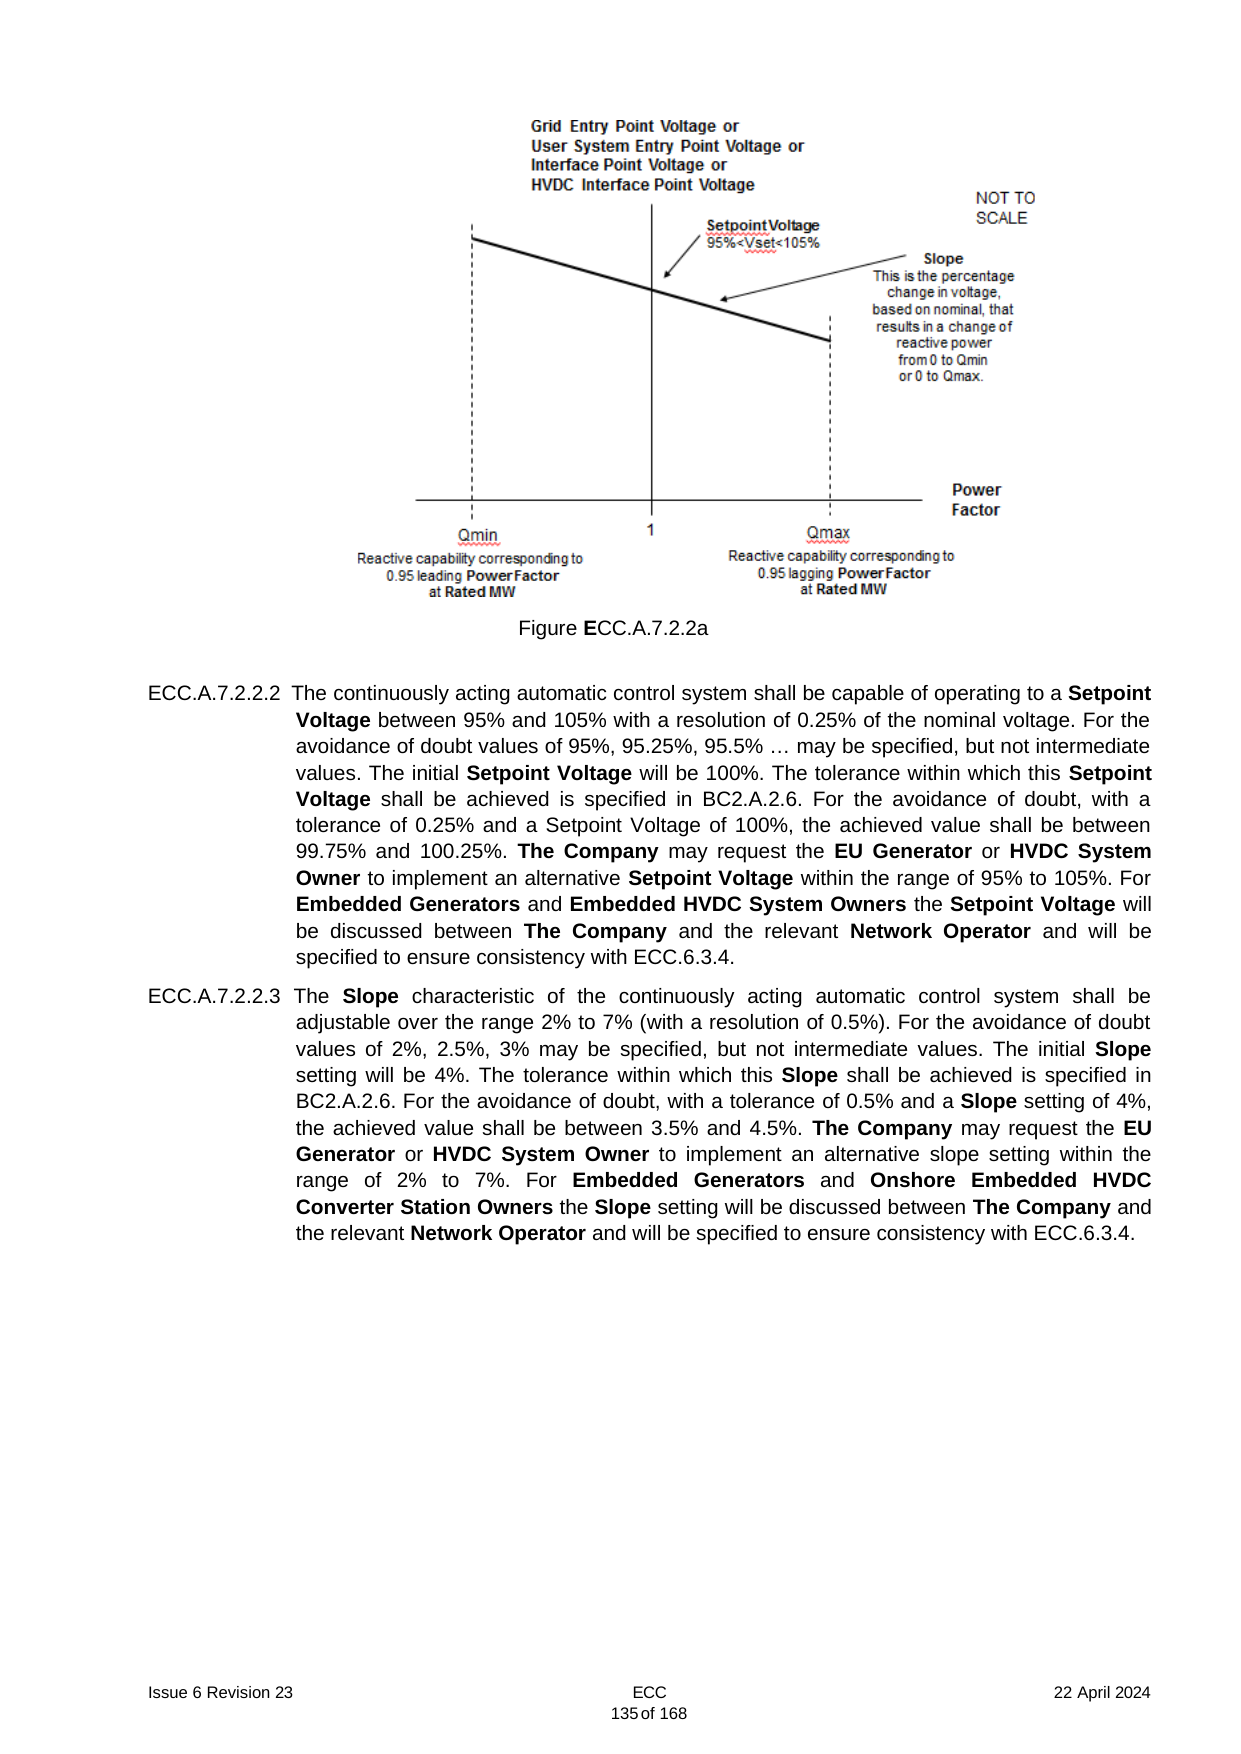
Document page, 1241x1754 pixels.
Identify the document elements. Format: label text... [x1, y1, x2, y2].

text ECC.A.7.2.2.2 The continuously acting automatic control system shall be capable of operating to a Setpoint Voltage between 95% and 105% with a resolution of 0.25% of the nominal voltage. For the avoidance of doubt values of 95%, 95.25%, 95.5% … may be specified, but not intermediate values. The initial Setpoint Voltage will be 100%. The tolerance within which this Setpoint Voltage shall be achieved is specified in BC2.A.2.6. For the avoidance of doubt, with a tolerance of 0.25% and a Setpoint Voltage of 100%, the achieved value shall be between 99.75% and 100.25%. The Company may request the EU Generator or HVDC System Owner to implement an alternative Setpoint Voltage within the range of 95% to 105%. For Embedded Generators and Embedded HVDC System Owners the Setpoint Voltage will be discussed between The Company and the relevant Network Operator and will be specified to ensure consistency with ECC.6.3.4. [148, 681, 1152, 969]
picture [357, 120, 1035, 597]
text Figure ECC.A.7.2.2a [77, 616, 1149, 640]
text ECC.A.7.2.2.3 The Slope characteristic of the continuously acting automatic control system shall be adjustable over the range 2% to 7% (with a resolution of 0.5%). For the avoidance of doubt values of 2%, 2.5%, 3% may be specified, but not intermediate values. The initial Slope setting will be 4%. The tolerance within which this Slope shall be achieved is specified in BC2.A.2.6. For the avoidance of doubt, with a tolerance of 0.5% and a Slope setting of 4%, the achieved value shall be between 3.5% and 4.5%. The Company may request the EU Generator or HVDC System Owner to implement an alternative slope setting within the range of 2% to 7%. For Embedded Generators and Onshore Embedded HVDC Converter Station Owners the Slope setting will be discussed between The Company and the relevant Network Operator and will be specified to ensure consistency with ECC.6.3.4. [148, 984, 1152, 1245]
